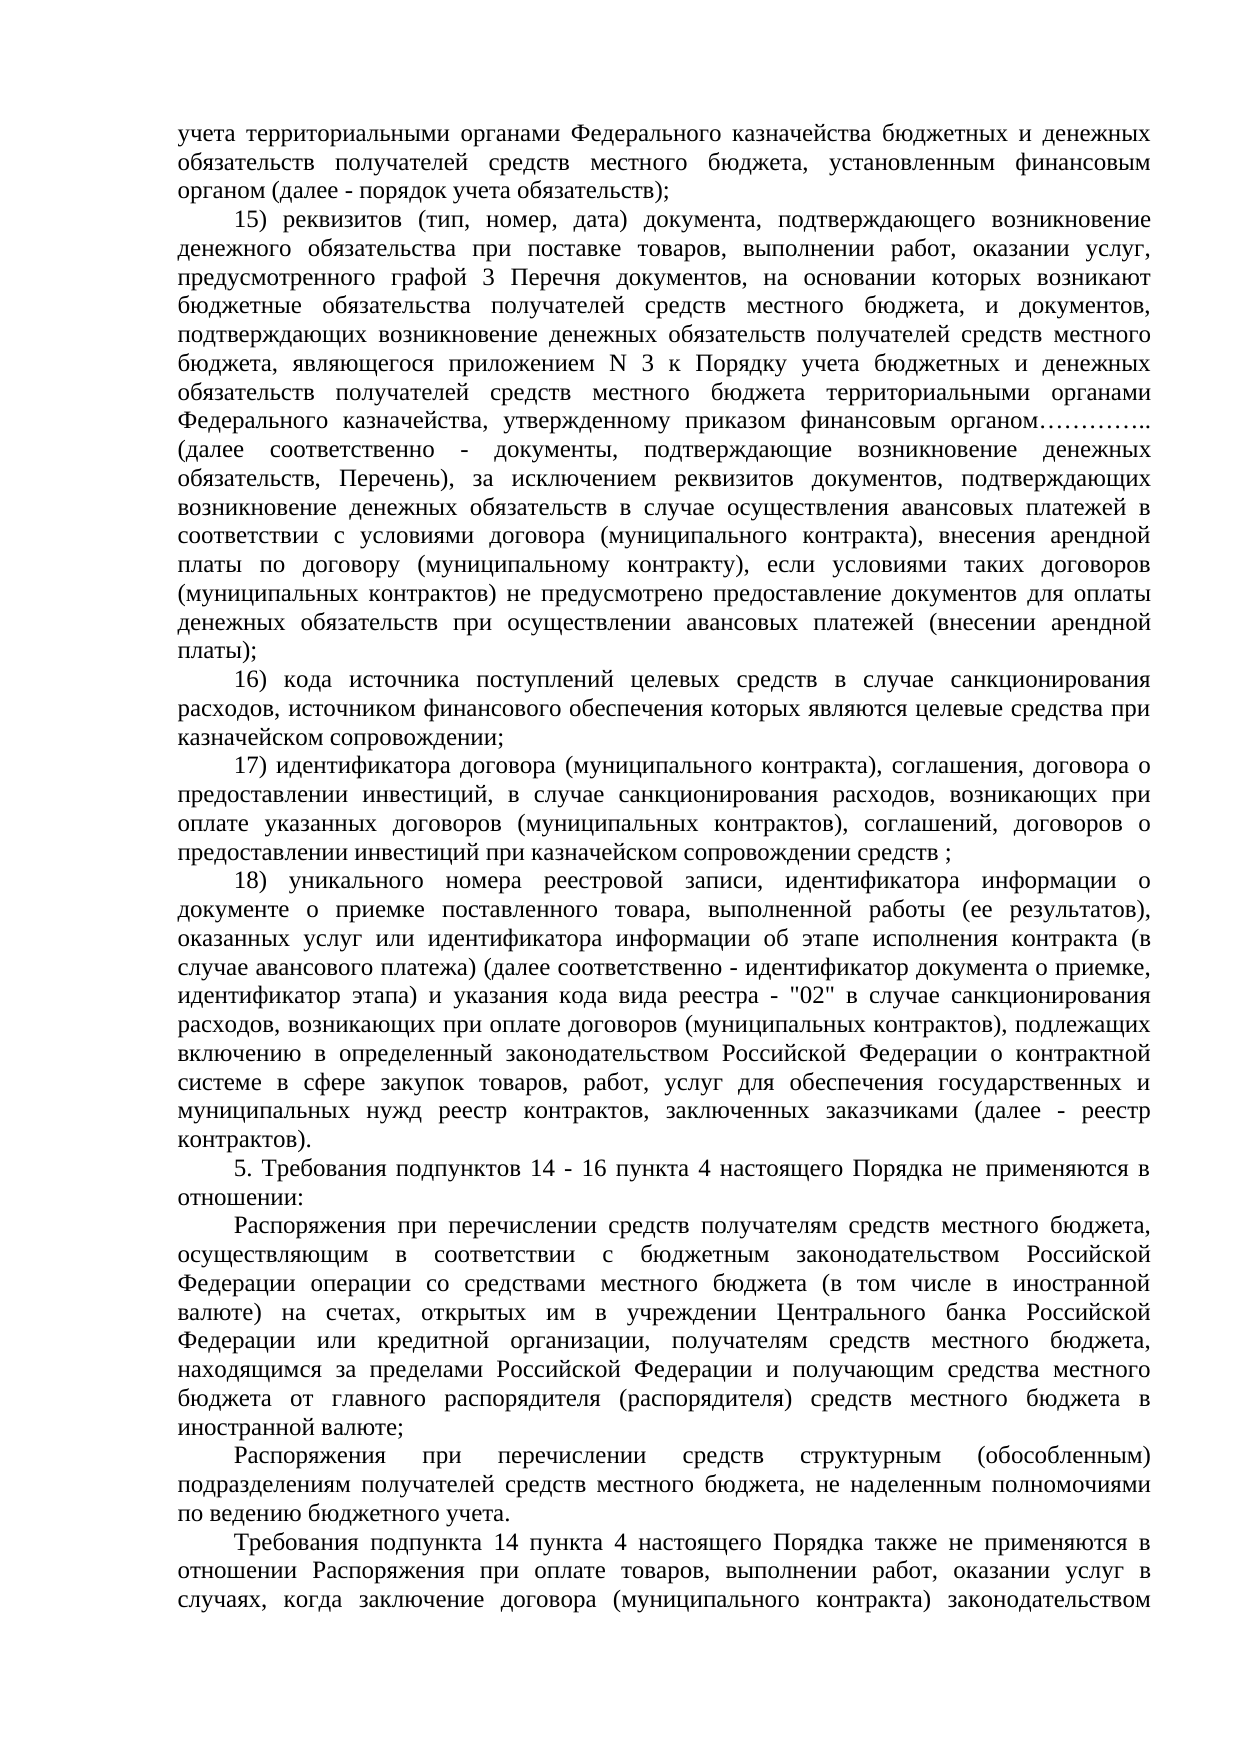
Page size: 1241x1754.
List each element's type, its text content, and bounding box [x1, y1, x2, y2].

text 15) реквизитов (тип, номер, дата) документа, подтверждающего возникновение денежного обязательства при поставке товаров, выполнении работ, оказании услуг, предусмотренного графой 3 Перечня документов, на основании которых возникают бюджетные обязательства получателей средств местного бюджета, и документов, подтверждающих возникновение денежных обязательств получателей средств местного бюджета, являющегося приложением N 3 к Порядку учета бюджетных и денежных обязательств получателей средств местного бюджета территориальными органами Федерального казначейства, утвержденному приказом финансовым органом………….. (далее соответственно - документы, подтверждающие возникновение денежных обязательств, Перечень), за исключением реквизитов документов, подтверждающих возникновение денежных обязательств в случае осуществления авансовых платежей в соответствии с условиями договора (муниципального контракта), внесения арендной платы по договору (муниципальному контракту), если условиями таких договоров (муниципальных контрактов) не предусмотрено предоставление документов для оплаты денежных обязательств при осуществлении авансовых платежей (внесении арендной платы); [177, 204, 1152, 664]
text Распоряжения при перечислении средств структурным (обособленным) подразделениям получателей средств местного бюджета, не наделенным полномочиями по ведению бюджетного учета. [177, 1441, 1152, 1527]
text 17) идентификатора договора (муниципального контракта), соглашения, договора о предоставлении инвестиций, в случае санкционирования расходов, возникающих при оплате указанных договоров (муниципальных контрактов), соглашений, договоров о предоставлении инвестиций при казначейском сопровождении средств ; [177, 751, 1152, 866]
text 16) кода источника поступлений целевых средств в случае санкционирования расходов, источником финансового обеспечения которых являются целевые средства при казначейском сопровождении; [177, 664, 1152, 751]
text Распоряжения при перечислении средств получателям средств местного бюджета, осуществляющим в соответствии с бюджетным законодательством Российской Федерации операции со средствами местного бюджета (в том числе в иностранной валюте) на счетах, открытых им в учреждении Центрального банка Российской Федерации или кредитной организации, получателям средств местного бюджета, находящимся за пределами Российской Федерации и получающим средства местного бюджета от главного распорядителя (распорядителя) средств местного бюджета в иностранной валюте; [177, 1211, 1152, 1441]
text 5. Требования подпунктов 14 - 16 пункта 4 настоящего Порядка не применяются в отношении: [177, 1153, 1152, 1211]
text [177, 1527, 1152, 1613]
text 18) уникального номера реестровой записи, идентификатора информации о документе о приемке поставленного товара, выполненной работы (ее результатов), оказанных услуг или идентификатора информации об этапе исполнения контракта (в случае авансового платежа) (далее соответственно - идентификатор документа о приемке, идентификатор этапа) и указания кода вида реестра - "02" в случае санкционирования расходов, возникающих при оплате договоров (муниципальных контрактов), подлежащих включению в определенный законодательством Российской Федерации о контрактной системе в сфере закупок товаров, работ, услуг для обеспечения государственных и муниципальных нужд реестр контрактов, заключенных заказчиками (далее - реестр контрактов). [177, 866, 1152, 1153]
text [177, 118, 1152, 204]
